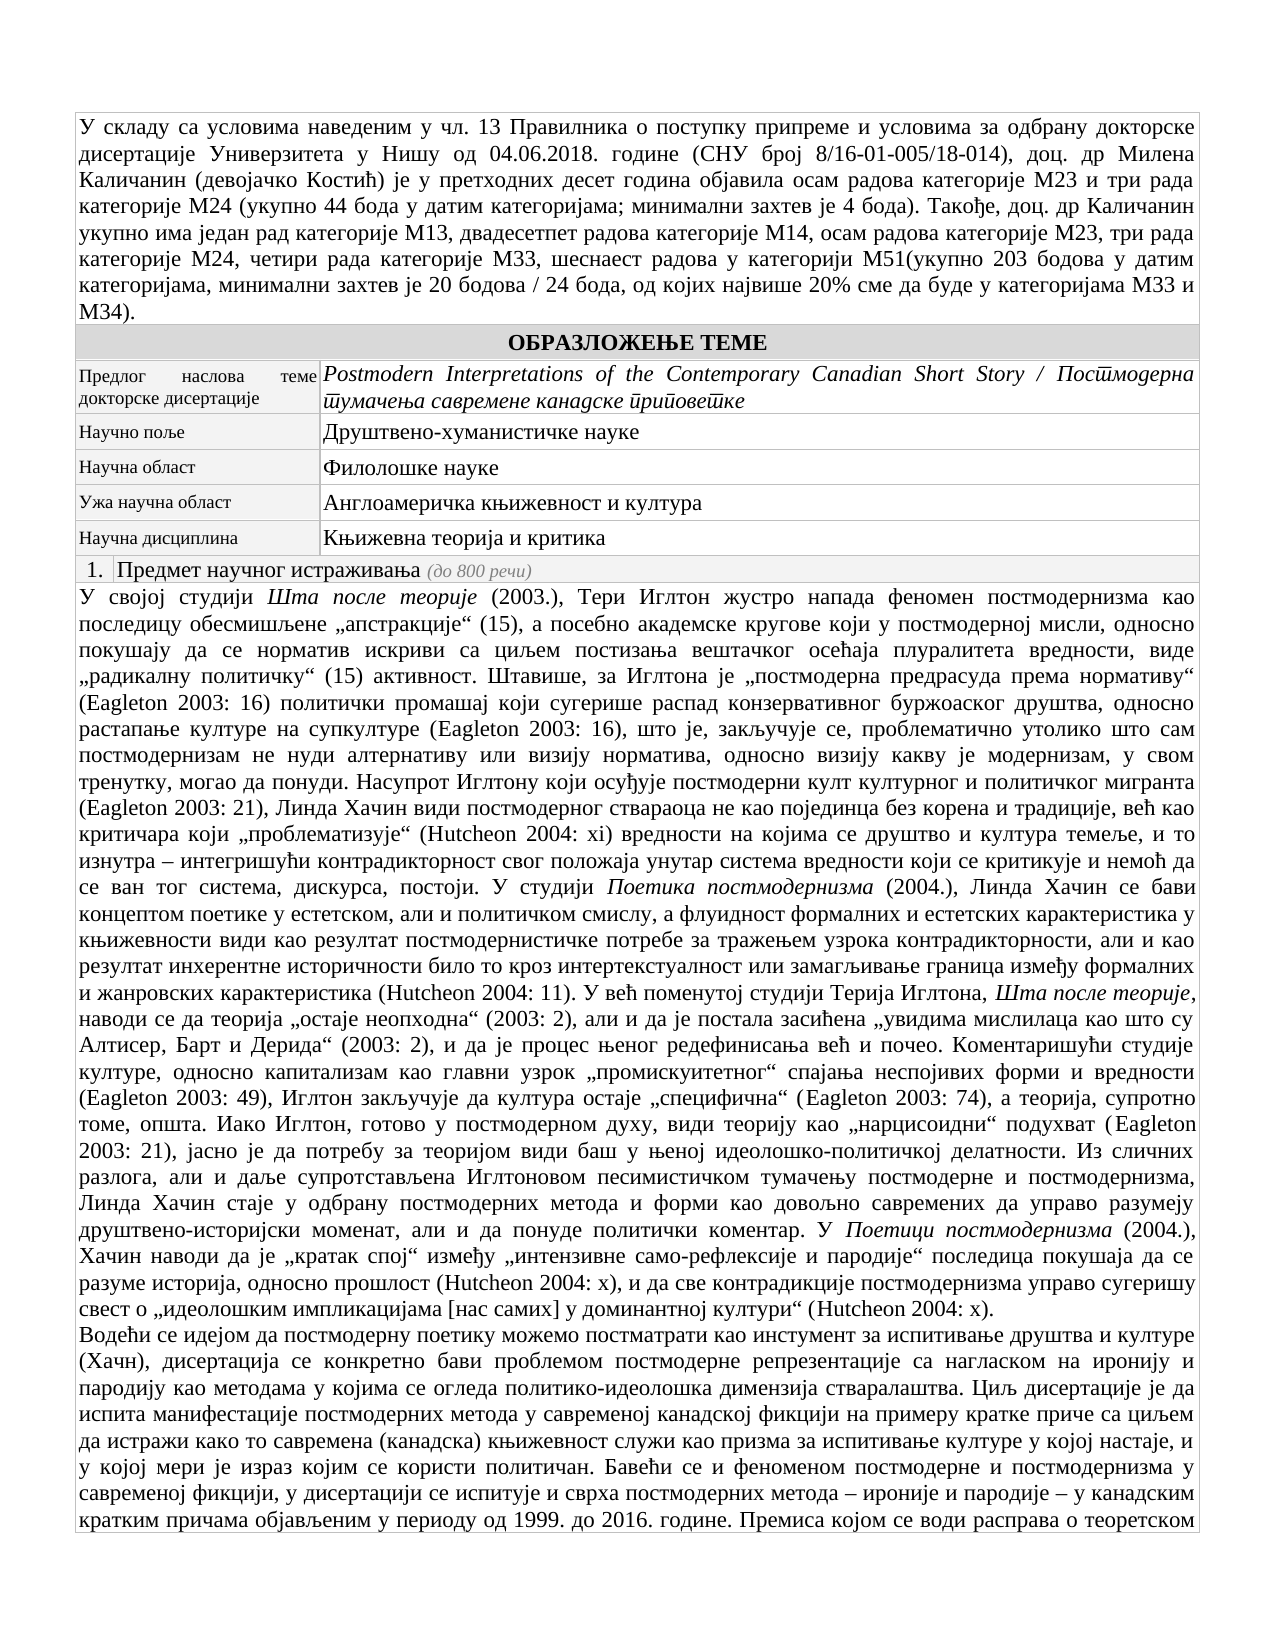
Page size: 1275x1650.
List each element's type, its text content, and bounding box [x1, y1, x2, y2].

table_cell Друштвено-хуманистичке науке [321, 414, 1199, 449]
table_cell У складу са условима наведеним у чл. 13 Правилника о поступку припреме и условима за одбрану докторске дисертације Универзитета у Нишу од 04.06.2018. године (СНУ број 8/16-01-005/18-014), доц. др Милена Каличанин (девојачко Костић) је у претходних десет година објавила осам радова категорије М23 и три рада категорије М24 (укупно 44 бода у датим категоријама; минимални захтев је 4 бода). Такође, доц. др Каличанин укупно има један рад категорије М13, двадесетпет радова категорије М14, осам радова категорије М23, три рада категорије М24, четири рада категорије М33, шеснаест радова у категорији М51(укупно 203 бодова у датим категоријама, минимални захтев је 20 бодова / 24 бода, од којих највише 20% сме да буде у категоријама М33 и М34). [76, 113, 1199, 324]
table_cell Научна дисциплина [76, 521, 319, 555]
table_cell Ужа научна област [76, 485, 319, 519]
table_cell Англоамеричка књижевност и култура [321, 485, 1199, 519]
table_cell Књижевна теорија и критика [321, 521, 1199, 555]
table_cell Научно поље [76, 414, 319, 449]
table_cell 1. [76, 556, 113, 582]
table_cell ОБРАЗЛОЖЕЊЕ ТЕМЕ [76, 325, 1199, 359]
table_cell Предмет научног истраживања (до 800 речи) [114, 556, 1199, 582]
table_cell Научна област [76, 450, 319, 484]
table_cell Филолошке науке [321, 450, 1199, 484]
table_cell Предлог наслова теме докторске дисертације [76, 361, 319, 413]
table_cell Postmodern Interpretations of the Contemporary Canadian Short Story / Постмодерна тумачења савремене канадске приповетке [321, 361, 1199, 413]
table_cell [76, 583, 1199, 1532]
